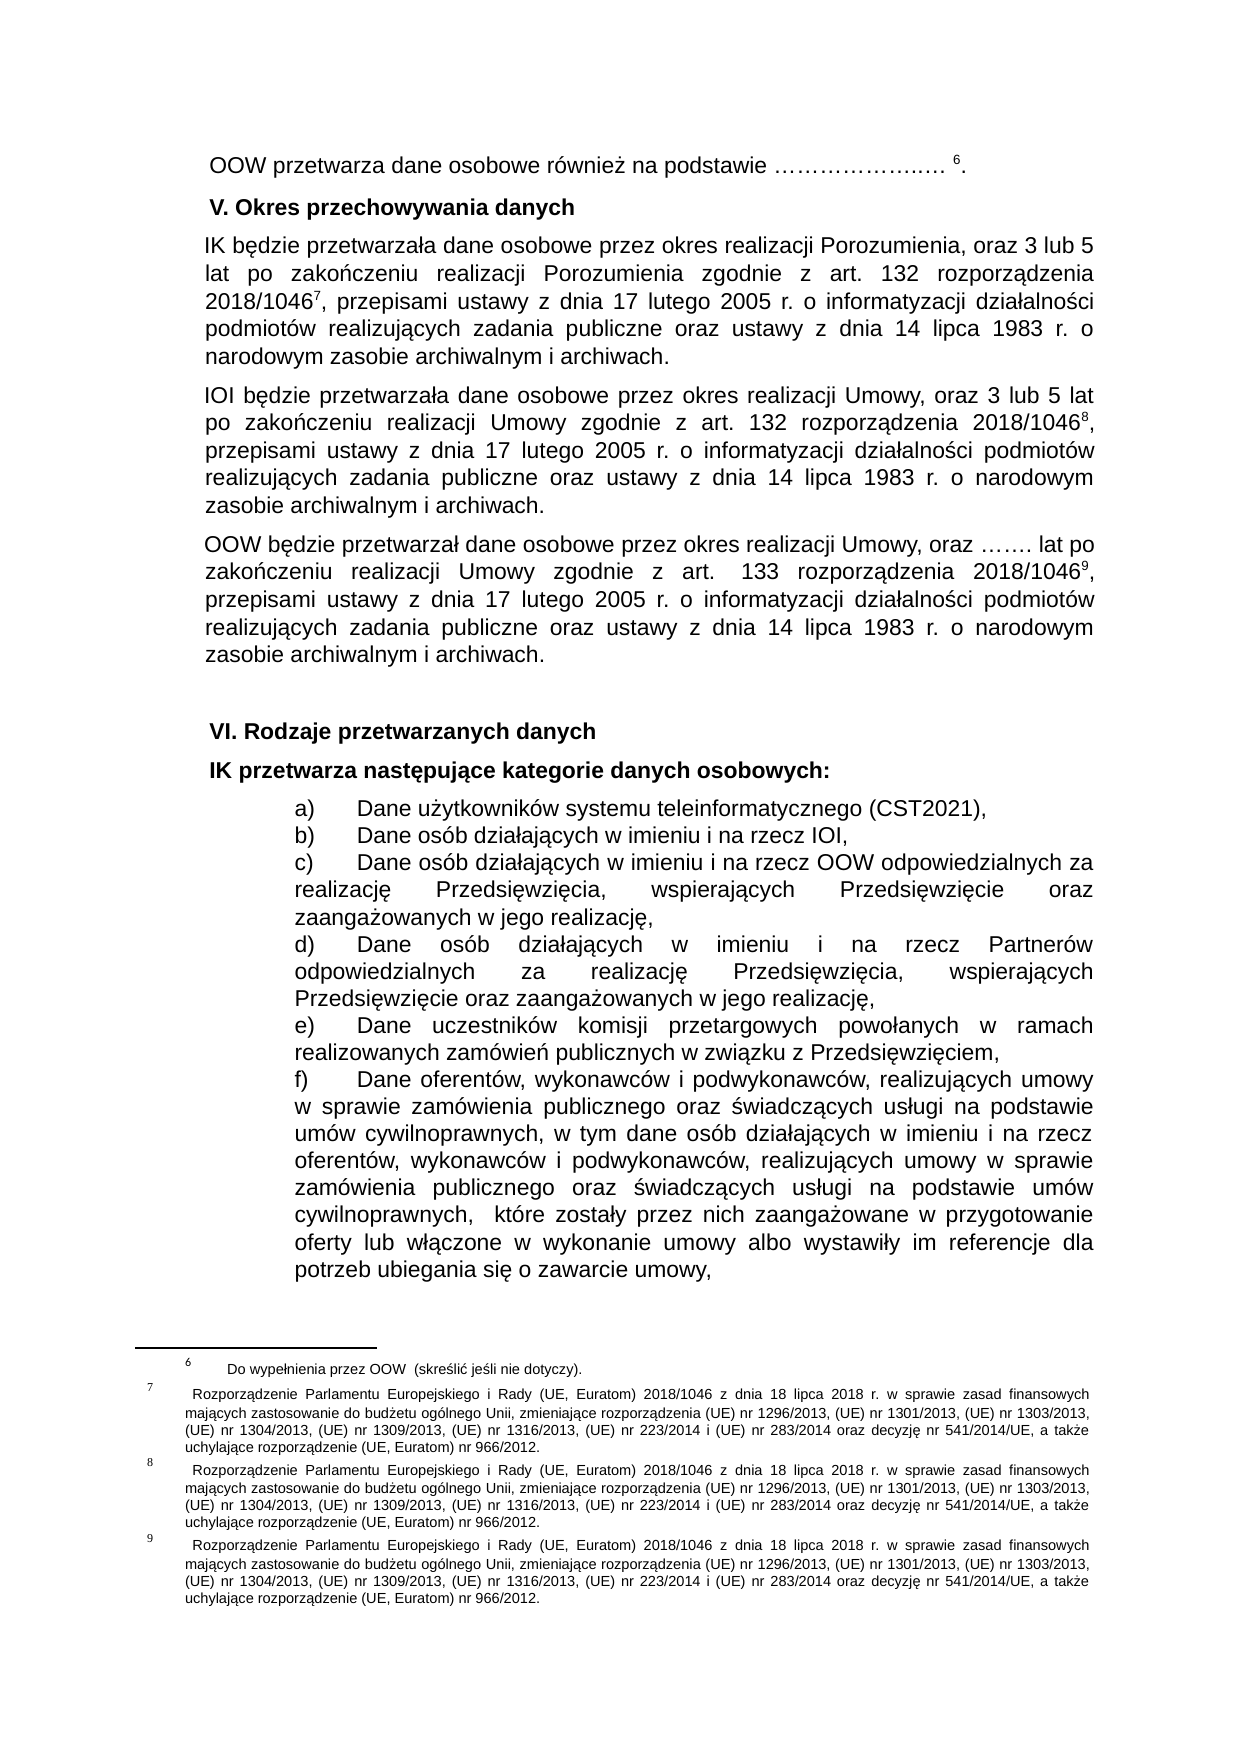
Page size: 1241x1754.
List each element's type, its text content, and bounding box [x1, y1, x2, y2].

list Dane uczestników komisji przetargowych powołanych w ramach realizowanych zamówień publicznych w związku z Przedsięwzięciem, [294, 1012, 1094, 1065]
text OOW przetwarza dane osobowe również na podstawie ………………..… . [209, 152, 1094, 178]
subtitle V. Okres przechowywania danych [209, 194, 1098, 220]
list Dane osób działających w imieniu i na rzecz OOW odpowiedzialnych za realizację Przedsięwzięcia, wspierających Przedsięwzięcie oraz zaangażowanych w jego realizację, [294, 849, 1094, 930]
list Dane osób działających w imieniu i na rzecz Partnerów odpowiedzialnych za realizację Przedsięwzięcia, wspierających Przedsięwzięcie oraz zaangażowanych w jego realizację, [294, 931, 1094, 1011]
text IK będzie przetwarzała dane osobowe przez okres realizacji Porozumienia, oraz 3 lub 5 lat po zakończeniu realizacji Porozumienia zgodnie z art. 132 rozporządzenia 2018/1046, przepisami ustawy z dnia 17 lutego 2005 r. o informatyzacji działalności podmiotów realizujących zadania publiczne oraz ustawy z dnia 14 lipca 1983 r. o narodowym zasobie archiwalnym i archiwach. [204, 232, 1095, 369]
text OOW będzie przetwarzał dane osobowe przez okres realizacji Umowy, oraz ……. lat po zakończeniu realizacji Umowy zgodnie z art. 133 rozporządzenia 2018/1046, przepisami ustawy z dnia 17 lutego 2005 r. o informatyzacji działalności podmiotów realizujących zadania publiczne oraz ustawy z dnia 14 lipca 1983 r. o narodowym zasobie archiwalnym i archiwach. [204, 531, 1095, 667]
text IOI będzie przetwarzała dane osobowe przez okres realizacji Umowy, oraz 3 lub 5 lat po zakończeniu realizacji Umowy zgodnie z art. 132 rozporządzenia 2018/1046, przepisami ustawy z dnia 17 lutego 2005 r. o informatyzacji działalności podmiotów realizujących zadania publiczne oraz ustawy z dnia 14 lipca 1983 r. o narodowym zasobie archiwalnym i archiwach. [204, 382, 1095, 518]
list Dane użytkowników systemu teleinformatycznego (CST2021), [294, 795, 1094, 821]
subtitle VI. Rodzaje przetwarzanych danych [209, 718, 1098, 745]
list Dane osób działających w imieniu i na rzecz IOI, [294, 822, 1094, 848]
list Dane oferentów, wykonawców i podwykonawców, realizujących umowy w sprawie zamówienia publicznego oraz świadczących usługi na podstawie umów cywilnoprawnych, w tym dane osób działających w imieniu i na rzecz oferentów, wykonawców i podwykonawców, realizujących umowy w sprawie zamówienia publicznego oraz świadczących usługi na podstawie umów cywilnoprawnych, które zostały przez nich zaangażowane w przygotowanie oferty lub włączone w wykonanie umowy albo wystawiły im referencje dla potrzeb ubiegania się o zawarcie umowy, [294, 1066, 1094, 1282]
text IK przetwarza następujące kategorie danych osobowych: [209, 757, 1094, 783]
